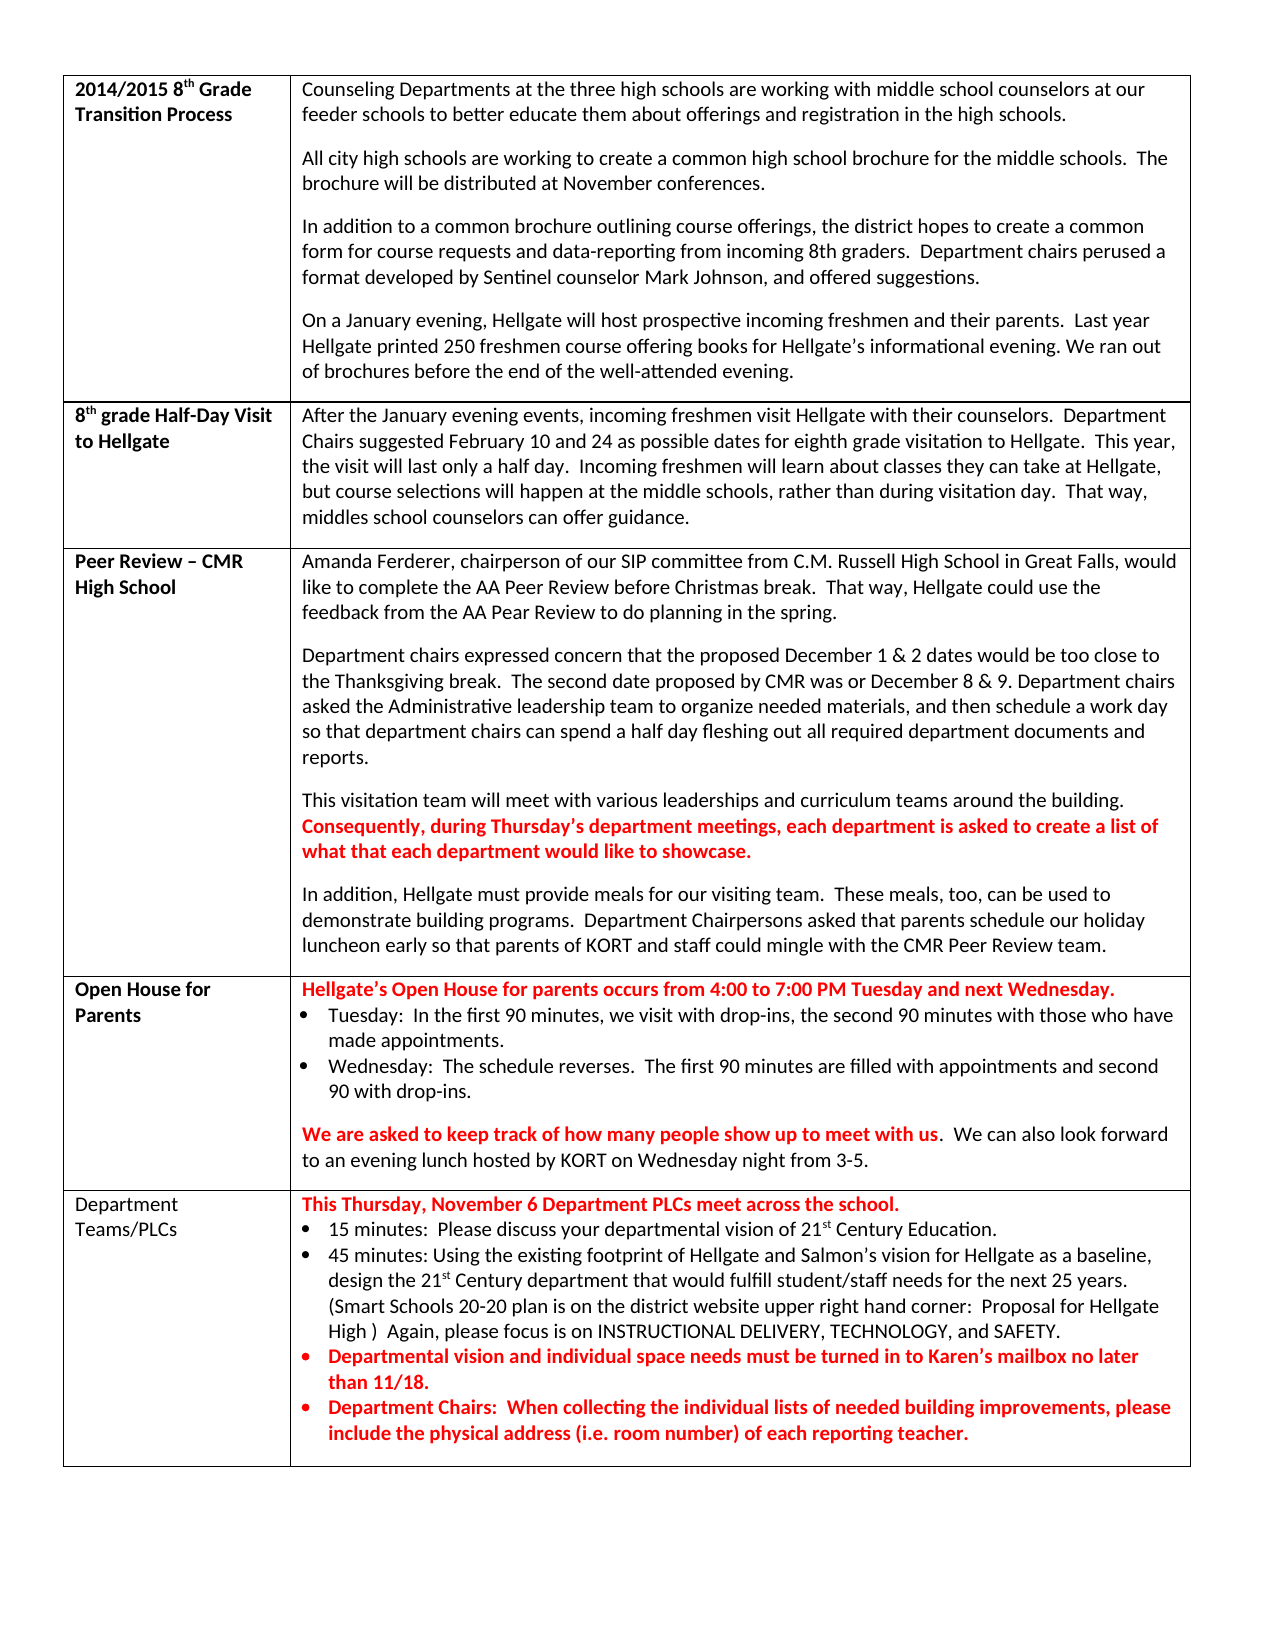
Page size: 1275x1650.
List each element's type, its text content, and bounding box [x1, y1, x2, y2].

table_cell Open House for Parents [64, 977, 290, 1190]
table_cell After the January evening events, incoming freshmen visit Hellgate with their counselors. Department Chairs suggested February 10 and 24 as possible dates for eighth grade visitation to Hellgate. This year, the visit will last only a half day. Incoming freshmen will learn about classes they can take at Hellgate, but course selections will happen at the middle schools, rather than during visitation day. That way, middles school counselors can offer guidance. [291, 403, 1190, 547]
table_cell Counseling Departments at the three high schools are working with middle school counselors at our feeder schools to better educate them about offerings and registration in the high schools. All city high schools are working to create a common high school brochure for the middle schools. The brochure will be distributed at November conferences. In addition to a common brochure outlining course offerings, the district hopes to create a common form for course requests and data-reporting from incoming 8th graders. Department chairs perused a format developed by Sentinel counselor Mark Johnson, and offered suggestions. On a January evening, Hellgate will host prospective incoming freshmen and their parents. Last year Hellgate printed 250 freshmen course offering books for Hellgate’s informational evening. We ran out of brochures before the end of the well-attended evening. [291, 76, 1190, 401]
table_cell This Thursday, November 6 Department PLCs meet across the school. 15 minutes: Please discuss your departmental vision of 21st Century Education. 45 minutes: Using the existing footprint of Hellgate and Salmon’s vision for Hellgate as a baseline, design the 21st Century department that would fulfill student/staff needs for the next 25 years. (Smart Schools 20-20 plan is on the district website upper right hand corner: Proposal for Hellgate High ) Again, please focus is on INSTRUCTIONAL DELIVERY, TECHNOLOGY, and SAFETY. Departmental vision and individual space needs must be turned in to Karen’s mailbox no later than 11/18. Department Chairs: When collecting the individual lists of needed building improvements, please include the physical address (i.e. room number) of each reporting teacher. [291, 1191, 1190, 1466]
table_cell 2014/2015 8th Grade Transition Process [64, 76, 290, 401]
table_cell Amanda Ferderer, chairperson of our SIP committee from C.M. Russell High School in Great Falls, would like to complete the AA Peer Review before Christmas break. That way, Hellgate could use the feedback from the AA Pear Review to do planning in the spring. Department chairs expressed concern that the proposed December 1 & 2 dates would be too close to the Thanksgiving break. The second date proposed by CMR was or December 8 & 9. Department chairs asked the Administrative leadership team to organize needed materials, and then schedule a work day so that department chairs can spend a half day fleshing out all required department documents and reports. This visitation team will meet with various leaderships and curriculum teams around the building. Consequently, during Thursday’s department meetings, each department is asked to create a list of what that each department would like to showcase. In addition, Hellgate must provide meals for our visiting team. These meals, too, can be used to demonstrate building programs. Department Chairpersons asked that parents schedule our holiday luncheon early so that parents of KORT and staff could mingle with the CMR Peer Review team. [291, 549, 1190, 976]
table_cell Peer Review – CMR High School [64, 549, 290, 976]
table_cell 8th grade Half-Day Visit to Hellgate [64, 403, 290, 547]
table_cell Department Teams/PLCs [64, 1191, 290, 1466]
table_cell Hellgate’s Open House for parents occurs from 4:00 to 7:00 PM Tuesday and next Wednesday. Tuesday: In the first 90 minutes, we visit with drop-ins, the second 90 minutes with those who have made appointments. Wednesday: The schedule reverses. The first 90 minutes are filled with appointments and second 90 with drop-ins. We are asked to keep track of how many people show up to meet with us. We can also look forward to an evening lunch hosted by KORT on Wednesday night from 3-5. [291, 977, 1190, 1190]
